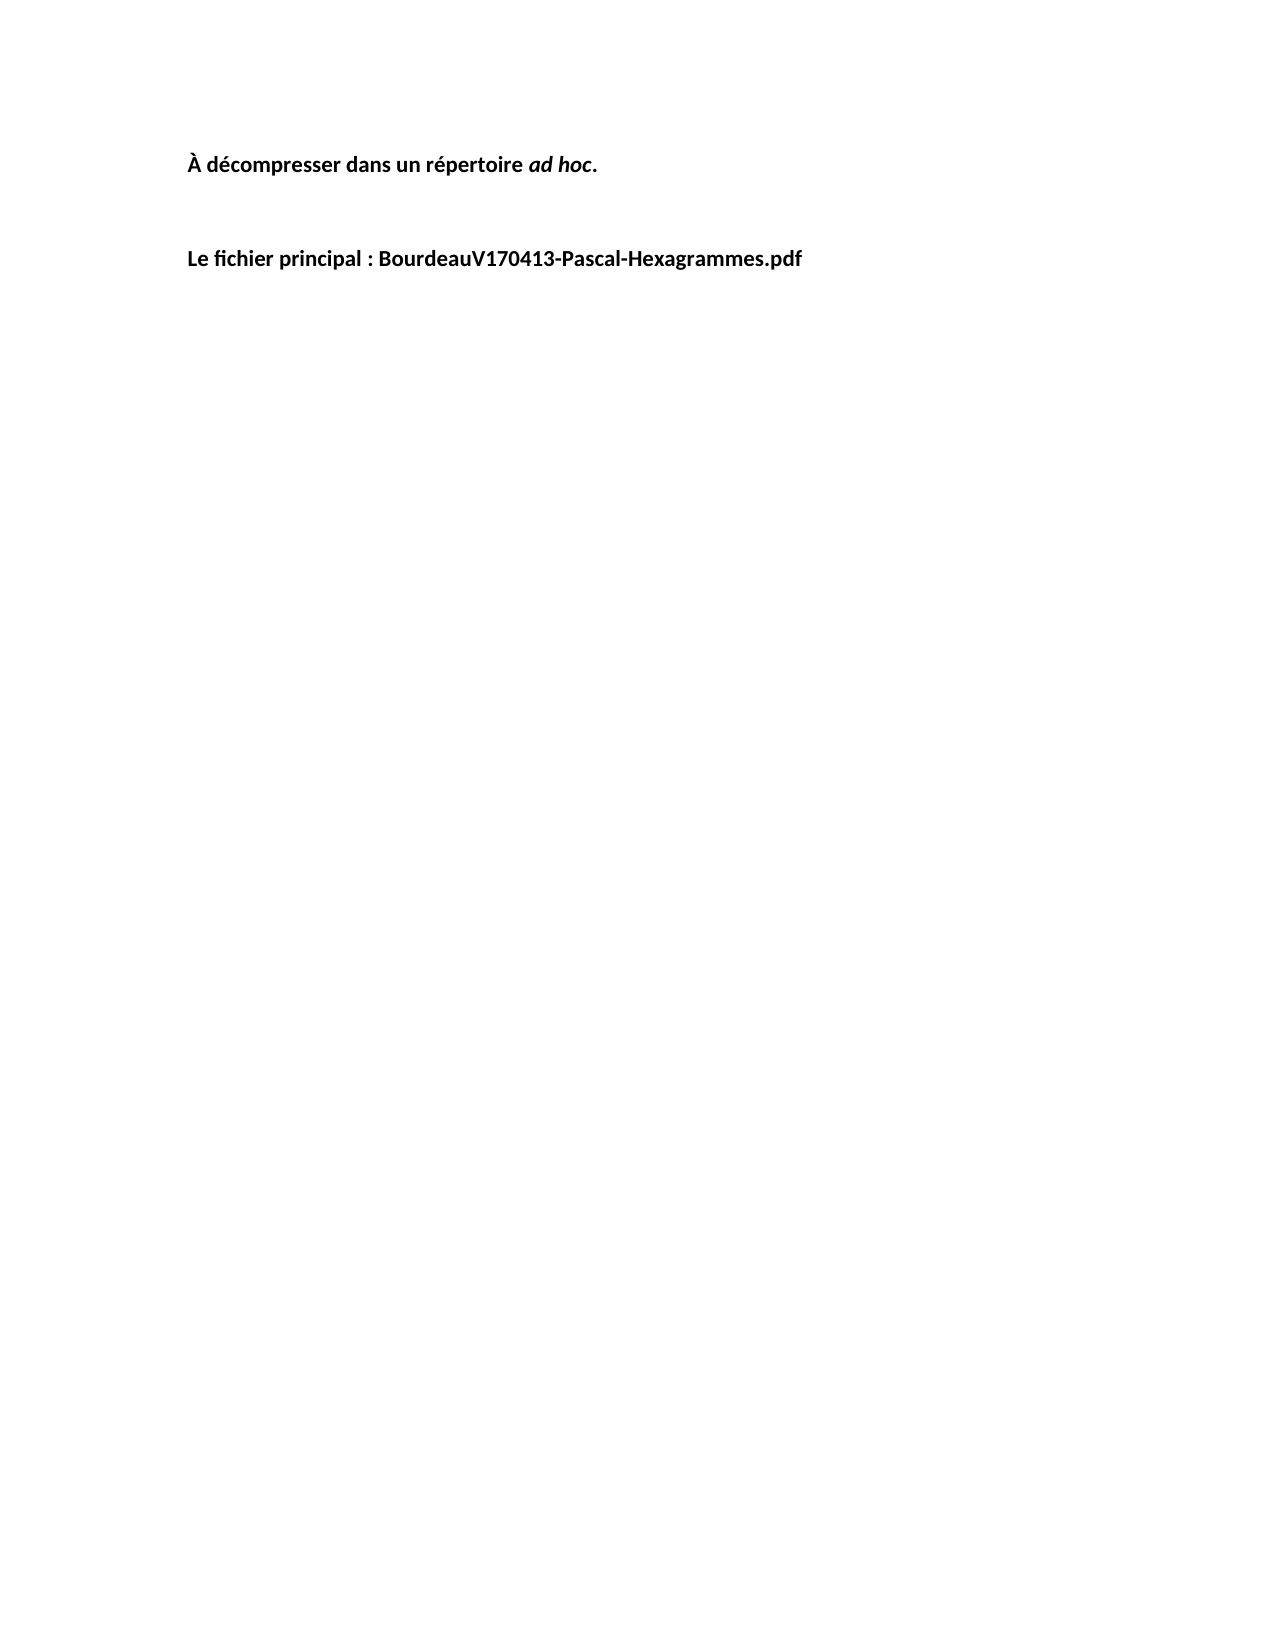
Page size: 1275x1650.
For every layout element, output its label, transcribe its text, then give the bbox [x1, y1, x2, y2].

text Le fichier principal : BourdeauV170413-Pascal-Hexagrammes.pdf [187, 244, 1087, 272]
text À décompresser dans un répertoire ad hoc. [187, 150, 1087, 178]
